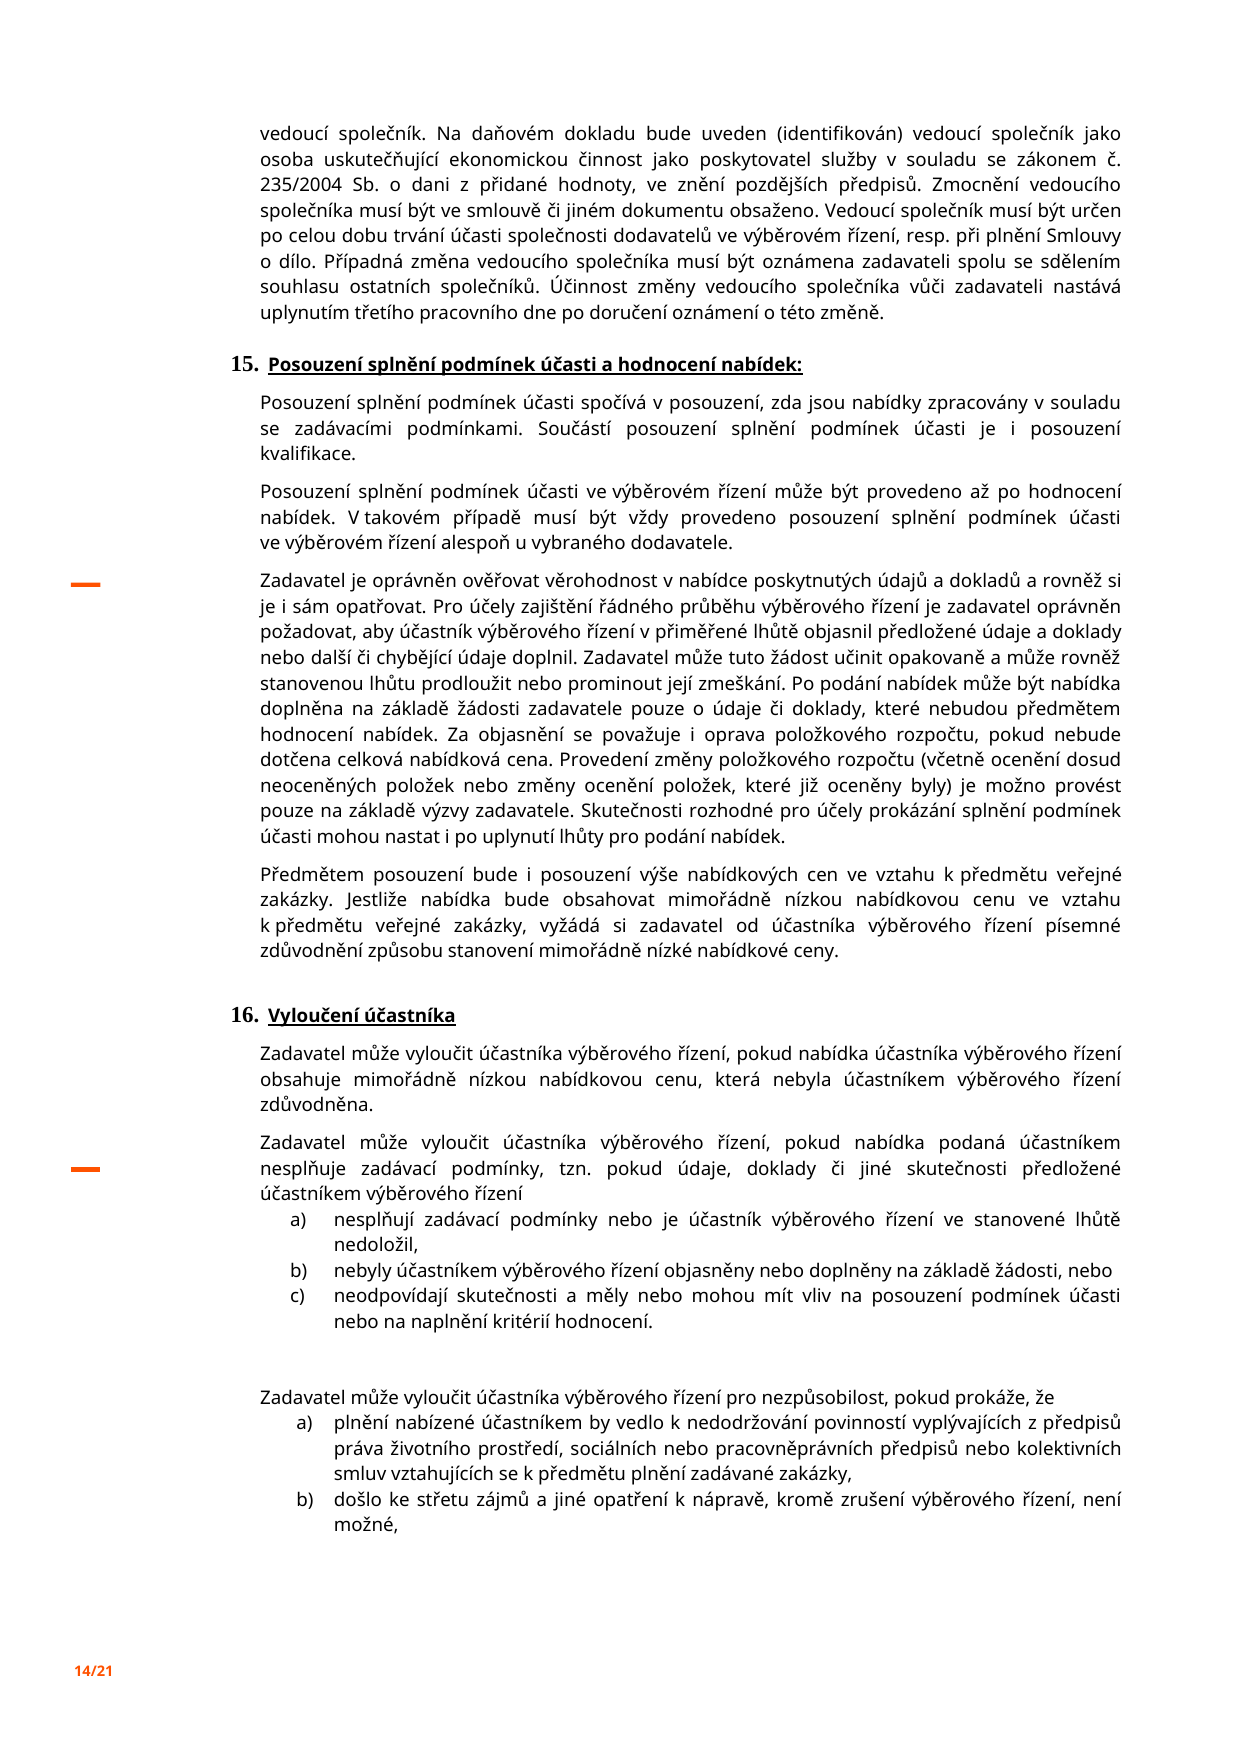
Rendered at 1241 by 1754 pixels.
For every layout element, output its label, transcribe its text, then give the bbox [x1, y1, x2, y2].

list Posouzení splnění podmínek účasti a hodnocení nabídek: [230, 350, 1122, 377]
text Posouzení splnění podmínek účasti spočívá v posouzení, zda jsou nabídky zpracovány v souladu se zadávacími podmínkami. Součástí posouzení splnění podmínek účasti je i posouzení kvalifikace. [260, 389, 1122, 466]
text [260, 121, 1122, 325]
text Předmětem posouzení bude i posouzení výše nabídkových cen ve vztahu k předmětu veřejné zakázky. Jestliže nabídka bude obsahovat mimořádně nízkou nabídkovou cenu ve vztahu k předmětu veřejné zakázky, vyžádá si zadavatel od účastníka výběrového řízení písemné zdůvodnění způsobu stanovení mimořádně nízké nabídkové ceny. [260, 861, 1122, 963]
list nesplňují zadávací podmínky nebo je účastník výběrového řízení ve stanovené lhůtě nedoložil, [290, 1206, 1122, 1257]
text Zadavatel je oprávněn ověřovat věrohodnost v nabídce poskytnutých údajů a dokladů a rovněž si je i sám opatřovat. Pro účely zajištění řádného průběhu výběrového řízení je zadavatel oprávněn požadovat, aby účastník výběrového řízení v přiměřené lhůtě objasnil předložené údaje a doklady nebo další či chybějící údaje doplnil. Zadavatel může tuto žádost učinit opakovaně a může rovněž stanovenou lhůtu prodloužit nebo prominout její zmeškání. Po podání nabídek může být nabídka doplněna na základě žádosti zadavatele pouze o údaje či doklady, které nebudou předmětem hodnocení nabídek. Za objasnění se považuje i oprava položkového rozpočtu, pokud nebude dotčena celková nabídková cena. Provedení změny položkového rozpočtu (včetně ocenění dosud neoceněných položek nebo změny ocenění položek, které již oceněny byly) je možno provést pouze na základě výzvy zadavatele. Skutečnosti rozhodné pro účely prokázání splnění podmínek účasti mohou nastat i po uplynutí lhůty pro podání nabídek. [260, 568, 1122, 848]
list plnění nabízené účastníkem by vedlo k nedodržování povinností vyplývajících z předpisů práva životního prostředí, sociálních nebo pracovněprávních předpisů nebo kolektivních smluv vztahujících se k předmětu plnění zadávané zakázky, [296, 1409, 1122, 1486]
list došlo ke střetu zájmů a jiné opatření k nápravě, kromě zrušení výběrového řízení, není možné, [296, 1486, 1122, 1537]
text Zadavatel může vyloučit účastníka výběrového řízení, pokud nabídka účastníka výběrového řízení obsahuje mimořádně nízkou nabídkovou cenu, která nebyla účastníkem výběrového řízení zdůvodněna. [260, 1040, 1122, 1117]
list neodpovídají skutečnosti a měly nebo mohou mít vliv na posouzení podmínek účasti nebo na naplnění kritérií hodnocení. [290, 1282, 1122, 1333]
text Zadavatel může vyloučit účastníka výběrového řízení, pokud nabídka podaná účastníkem nesplňuje zadávací podmínky, tzn. pokud údaje, doklady či jiné skutečnosti předložené účastníkem výběrového řízení [260, 1129, 1122, 1206]
list nebyly účastníkem výběrového řízení objasněny nebo doplněny na základě žádosti, nebo [290, 1257, 1122, 1282]
text Posouzení splnění podmínek účasti ve výběrovém řízení může být provedeno až po hodnocení nabídek. V takovém případě musí být vždy provedeno posouzení splnění podmínek účasti ve výběrovém řízení alespoň u vybraného dodavatele. [260, 479, 1122, 555]
list Vyloučení účastníka [230, 1001, 1122, 1028]
text Zadavatel může vyloučit účastníka výběrového řízení pro nezpůsobilost, pokud prokáže, že [260, 1384, 1122, 1409]
